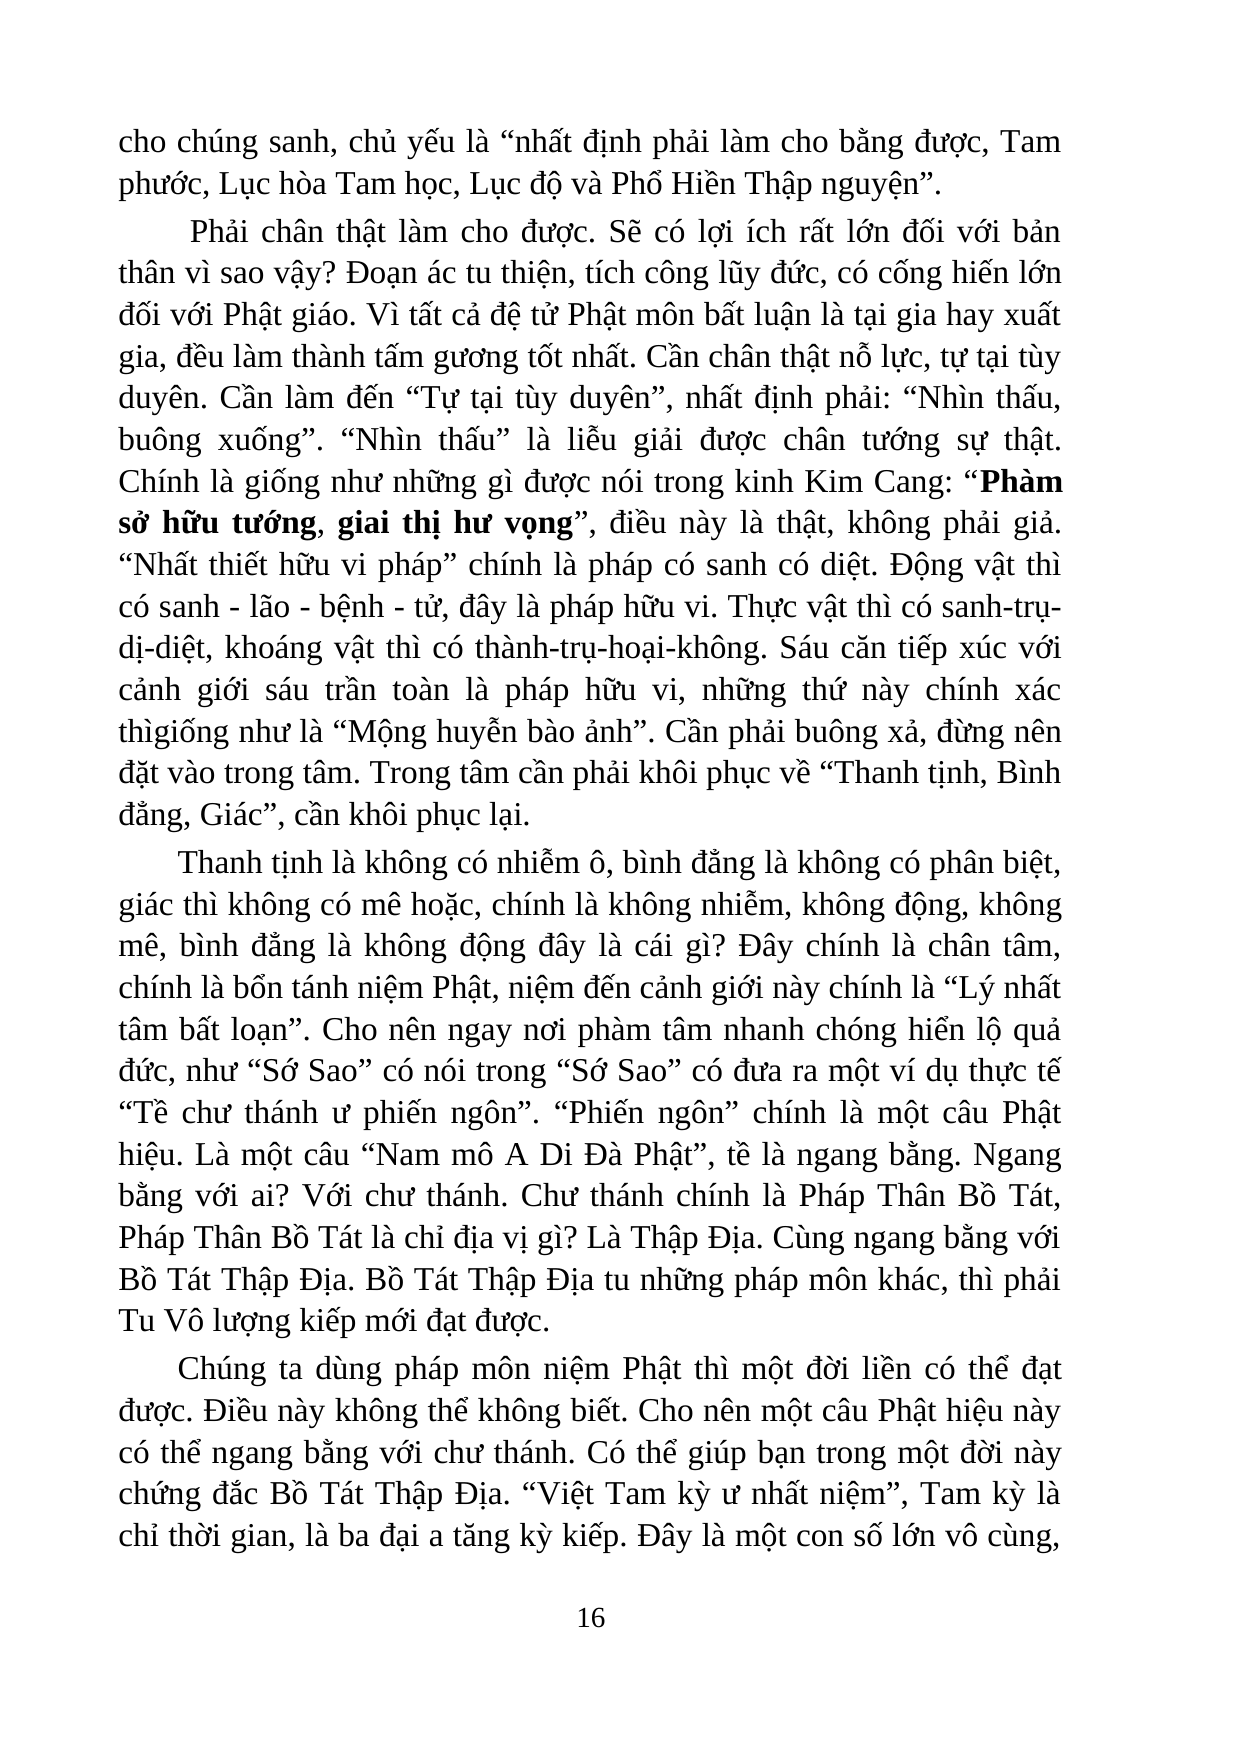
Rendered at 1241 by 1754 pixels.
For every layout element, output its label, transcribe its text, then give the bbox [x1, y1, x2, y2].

text Phải chân thật làm cho được. Sẽ có lợi ích rất lớn đối với bản thân vì sao vậy? Đoạn ác tu thiện, tích công lũy đức, có cống hiến lớn đối với Phật giáo. Vì tất cả đệ tử Phật môn bất luận là tại gia hay xuất gia, đều làm thành tấm gương tốt nhất. Cần chân thật nỗ lực, tự tại tùy duyên. Cần làm đến “Tự tại tùy duyên”, nhất định phải: “Nhìn thấu, buông xuống”. “Nhìn thấu” là liễu giải được chân tướng sự thật. Chính là giống như những gì được nói trong kinh Kim Cang: “Phàm sở hữu tướng, giai thị hư vọng”, điều này là thật, không phải giả. “Nhất thiết hữu vi pháp” chính là pháp có sanh có diệt. Động vật thì có sanh - lão - bệnh - tử, đây là pháp hữu vi. Thực vật thì có sanh-trụ-dị-diệt, khoáng vật thì có thành-trụ-hoại-không. Sáu căn tiếp xúc với cảnh giới sáu trần toàn là pháp hữu vi, những thứ này chính xác thìgiống như là “Mộng huyễn bào ảnh”. Cần phải buông xả, đừng nên đặt vào trong tâm. Trong tâm cần phải khôi phục về “Thanh tịnh, Bình đẳng, Giác”, cần khôi phục lại. [118, 208, 1063, 833]
text Thanh tịnh là không có nhiễm ô, bình đẳng là không có phân biệt, giác thì không có mê hoặc, chính là không nhiễm, không động, không mê, bình đẳng là không động đây là cái gì? Đây chính là chân tâm, chính là bổn tánh niệm Phật, niệm đến cảnh giới này chính là “Lý nhất tâm bất loạn”. Cho nên ngay nơi phàm tâm nhanh chóng hiển lộ quả đức, như “Sớ Sao” có nói trong “Sớ Sao” có đưa ra một ví dụ thực tế “Tề chư thánh ư phiến ngôn”. “Phiến ngôn” chính là một câu Phật hiệu. Là một câu “Nam mô A Di Đà Phật”, tề là ngang bằng. Ngang bằng với ai? Với chư thánh. Chư thánh chính là Pháp Thân Bồ Tát, Pháp Thân Bồ Tát là chỉ địa vị gì? Là Thập Địa. Cùng ngang bằng với Bồ Tát Thập Địa. Bồ Tát Thập Địa tu những pháp môn khác, thì phải Tu Vô lượng kiếp mới đạt được. [118, 839, 1063, 1339]
